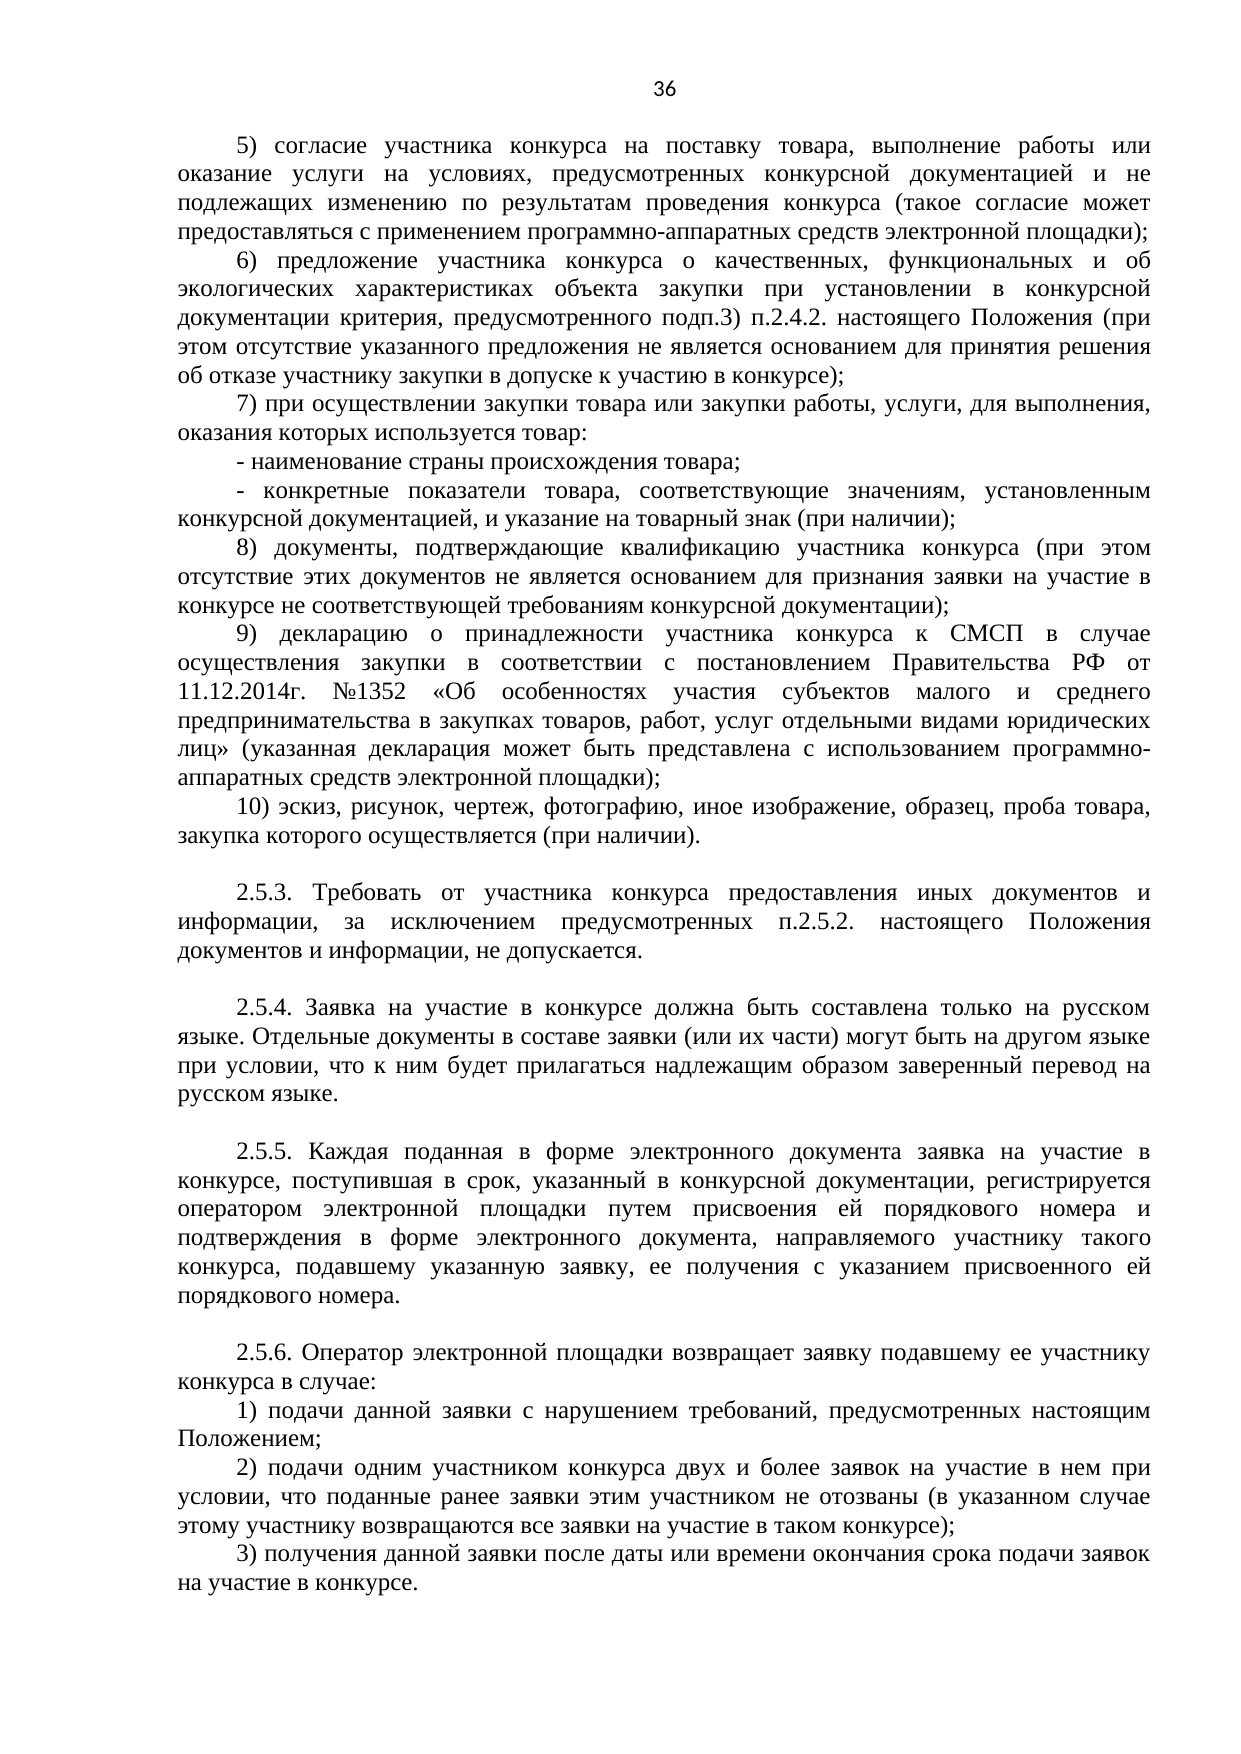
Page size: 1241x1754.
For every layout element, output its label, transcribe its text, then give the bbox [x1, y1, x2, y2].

text 8) документы, подтверждающие квалификацию участника конкурса (при этом отсутствие этих документов не является основанием для признания заявки на участие в конкурсе не соответствующей требованиям конкурсной документации); [177, 532, 1152, 618]
text 2.5.3. Требовать от участника конкурса предоставления иных документов и информации, за исключением предусмотренных п.2.5.2. настоящего Положения документов и информации, не допускается. [177, 877, 1152, 963]
text 3) получения данной заявки после даты или времени окончания срока подачи заявок на участие в конкурсе. [177, 1538, 1152, 1596]
text 1) подачи данной заявки с нарушением требований, предусмотренных настоящим Положением; [177, 1395, 1152, 1452]
text - конкретные показатели товара, соответствующие значениям, установленным конкурсной документацией, и указание на товарный знак (при наличии); [177, 475, 1152, 532]
text 2.5.6. Оператор электронной площадки возвращает заявку подавшему ее участнику конкурса в случае: [177, 1337, 1152, 1395]
text 10) эскиз, рисунок, чертеж, фотографию, иное изображение, образец, проба товара, закупка которого осуществляется (при наличии). [177, 791, 1152, 848]
text - наименование страны происхождения товара; [177, 446, 1152, 475]
text 2) подачи одним участником конкурса двух и более заявок на участие в нем при условии, что поданные ранее заявки этим участником не отозваны (в указанном случае этому участнику возвращаются все заявки на участие в таком конкурсе); [177, 1452, 1152, 1538]
text 7) при осуществлении закупки товара или закупки работы, услуги, для выполнения, оказания которых используется товар: [177, 388, 1152, 446]
text 6) предложение участника конкурса о качественных, функциональных и об экологических характеристиках объекта закупки при установлении в конкурсной документации критерия, предусмотренного подп.3) п.2.4.2. настоящего Положения (при этом отсутствие указанного предложения не является основанием для принятия решения об отказе участнику закупки в допуске к участию в конкурсе); [177, 245, 1152, 388]
text 2.5.5. Каждая поданная в форме электронного документа заявка на участие в конкурсе, поступившая в срок, указанный в конкурсной документации, регистрируется оператором электронной площадки путем присвоения ей порядкового номера и подтверждения в форме электронного документа, направляемого участнику такого конкурса, подавшему указанную заявку, ее получения с указанием присвоенного ей порядкового номера. [177, 1136, 1152, 1308]
text 2.5.4. Заявка на участие в конкурсе должна быть составлена только на русском языке. Отдельные документы в составе заявки (или их части) могут быть на другом языке при условии, что к ним будет прилагаться надлежащим образом заверенный перевод на русском языке. [177, 992, 1152, 1107]
text 9) декларацию о принадлежности участника конкурса к СМСП в случае осуществления закупки в соответствии с постановлением Правительства РФ от 11.12.2014г. №1352 «Об особенностях участия субъектов малого и среднего предпринимательства в закупках товаров, работ, услуг отдельными видами юридических лиц» (указанная декларация может быть представлена с использованием программно-аппаратных средств электронной площадки); [177, 618, 1152, 791]
text 5) согласие участника конкурса на поставку товара, выполнение работы или оказание услуги на условиях, предусмотренных конкурсной документацией и не подлежащих изменению по результатам проведения конкурса (такое согласие может предоставляться с применением программно-аппаратных средств электронной площадки); [177, 130, 1152, 245]
